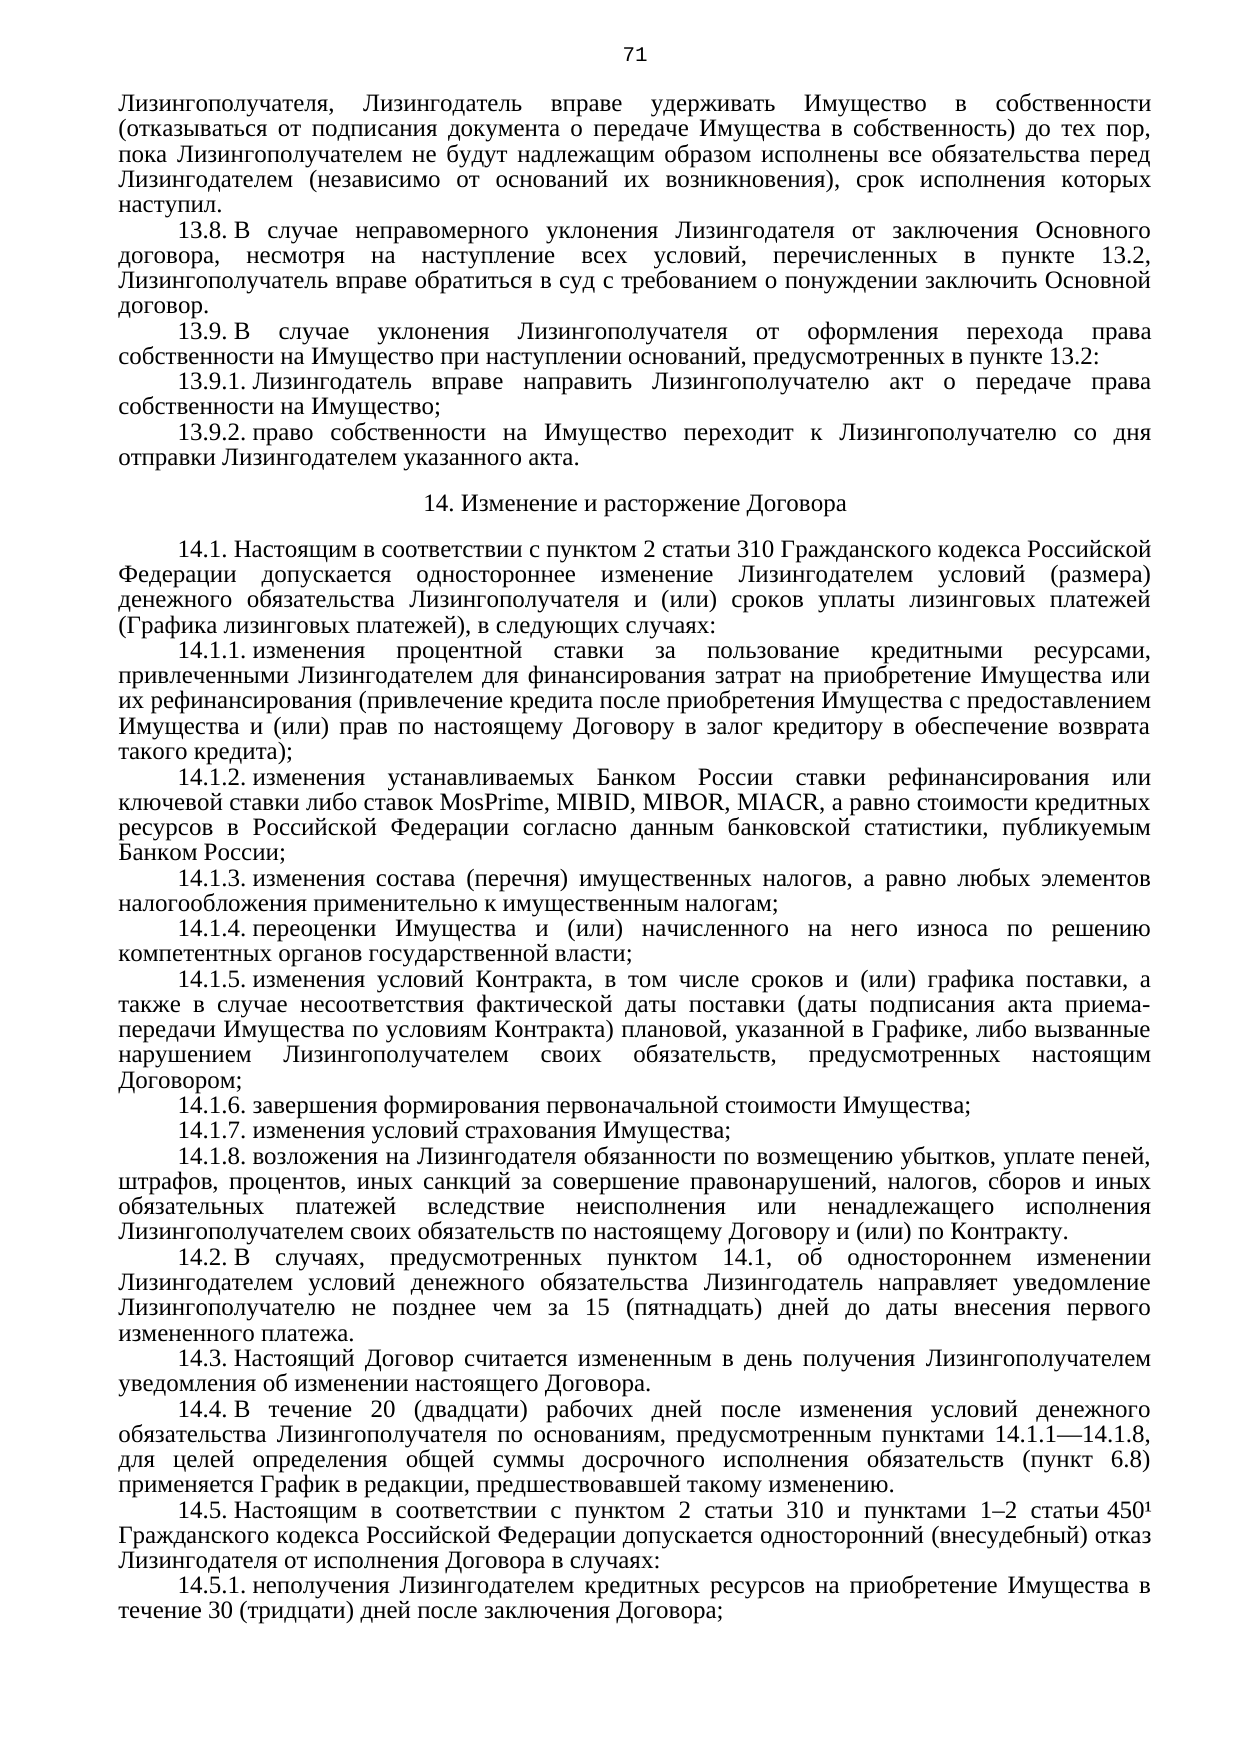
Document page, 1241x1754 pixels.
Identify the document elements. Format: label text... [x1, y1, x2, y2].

text 14.1.3. изменения состава (перечня) имущественных налогов, а равно любых элементов налогообложения применительно к имущественным налогам; [118, 866, 1152, 917]
text 14.1. Настоящим в соответствии с пунктом 2 статьи 310 Гражданского кодекса Российской Федерации допускается одностороннее изменение Лизингодателем условий (размера) денежного обязательства Лизингополучателя и (или) сроков уплаты лизинговых платежей (Графика лизинговых платежей), в следующих случаях: [118, 537, 1152, 638]
text 14.5.1. неполучения Лизингодателем кредитных ресурсов на приобретение Имущества в течение 30 (тридцати) дней после заключения Договора; [118, 1574, 1152, 1624]
text 14.1.6. завершения формирования первоначальной стоимости Имущества; [118, 1094, 1152, 1119]
text 14.1.4. переоценки Имущества и (или) начисленного на него износа по решению компетентных органов государственной власти; [118, 917, 1152, 967]
text 14. Изменение и расторжение Договора [118, 492, 1152, 517]
text 14.5. Настоящим в соответствии с пунктом 2 статьи 310 и пунктами 1–2 статьи 450¹ Гражданского кодекса Российской Федерации допускается односторонний (внесудебный) отказ Лизингодателя от исполнения Договора в случаях: [118, 1498, 1152, 1574]
text 14.1.8. возложения на Лизингодателя обязанности по возмещению убытков, уплате пеней, штрафов, процентов, иных санкций за совершение правонарушений, налогов, сборов и иных обязательных платежей вследствие неисполнения или ненадлежащего исполнения Лизингополучателем своих обязательств по настоящему Договору и (или) по Контракту. [118, 1144, 1152, 1245]
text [118, 92, 1152, 218]
text 13.9.1. Лизингодатель вправе направить Лизингополучателю акт о передаче права собственности на Имущество; [118, 370, 1152, 420]
text 14.3. Настоящий Договор считается измененным в день получения Лизингополучателем уведомления об изменении настоящего Договора. [118, 1346, 1152, 1397]
text 14.1.5. изменения условий Контракта, в том числе сроков и (или) графика поставки, а также в случае несоответствия фактической даты поставки (даты подписания акта приема-передачи Имущества по условиям Контракта) плановой, указанной в Графике, либо вызванные нарушением Лизингополучателем своих обязательств, предусмотренных настоящим Договором; [118, 967, 1152, 1094]
text 14.1.1. изменения процентной ставки за пользование кредитными ресурсами, привлеченными Лизингодателем для финансирования затрат на приобретение Имущества или их рефинансирования (привлечение кредита после приобретения Имущества с предоставлением Имущества и (или) прав по настоящему Договору в залог кредитору в обеспечение возврата такого кредита); [118, 638, 1152, 765]
text 14.4. В течение 20 (двадцати) рабочих дней после изменения условий денежного обязательства Лизингополучателя по основаниям, предусмотренным пунктами 14.1.1—14.1.8, для целей определения общей суммы досрочного исполнения обязательств (пункт 6.8) применяется График в редакции, предшествовавшей такому изменению. [118, 1397, 1152, 1498]
text 13.9.2. право собственности на Имущество переходит к Лизингополучателю со дня отправки Лизингодателем указанного акта. [118, 420, 1152, 471]
text 14.2. В случаях, предусмотренных пунктом 14.1, об одностороннем изменении Лизингодателем условий денежного обязательства Лизингодатель направляет уведомление Лизингополучателю не позднее чем за 15 (пятнадцать) дней до даты внесения первого измененного платежа. [118, 1245, 1152, 1346]
text 14.1.7. изменения условий страхования Имущества; [118, 1119, 1152, 1144]
text 13.9. В случае уклонения Лизингополучателя от оформления перехода права собственности на Имущество при наступлении оснований, предусмотренных в пункте 13.2: [118, 319, 1152, 370]
text 14.1.2. изменения устанавливаемых Банком России ставки рефинансирования или ключевой ставки либо ставок MosPrime, MIBID, MIBOR, MIACR, а равно стоимости кредитных ресурсов в Российской Федерации согласно данным банковской статистики, публикуемым Банком России; [118, 765, 1152, 866]
text 13.8. В случае неправомерного уклонения Лизингодателя от заключения Основного договора, несмотря на наступление всех условий, перечисленных в пункте 13.2, Лизингополучатель вправе обратиться в суд с требованием о понуждении заключить Основной договор. [118, 218, 1152, 319]
